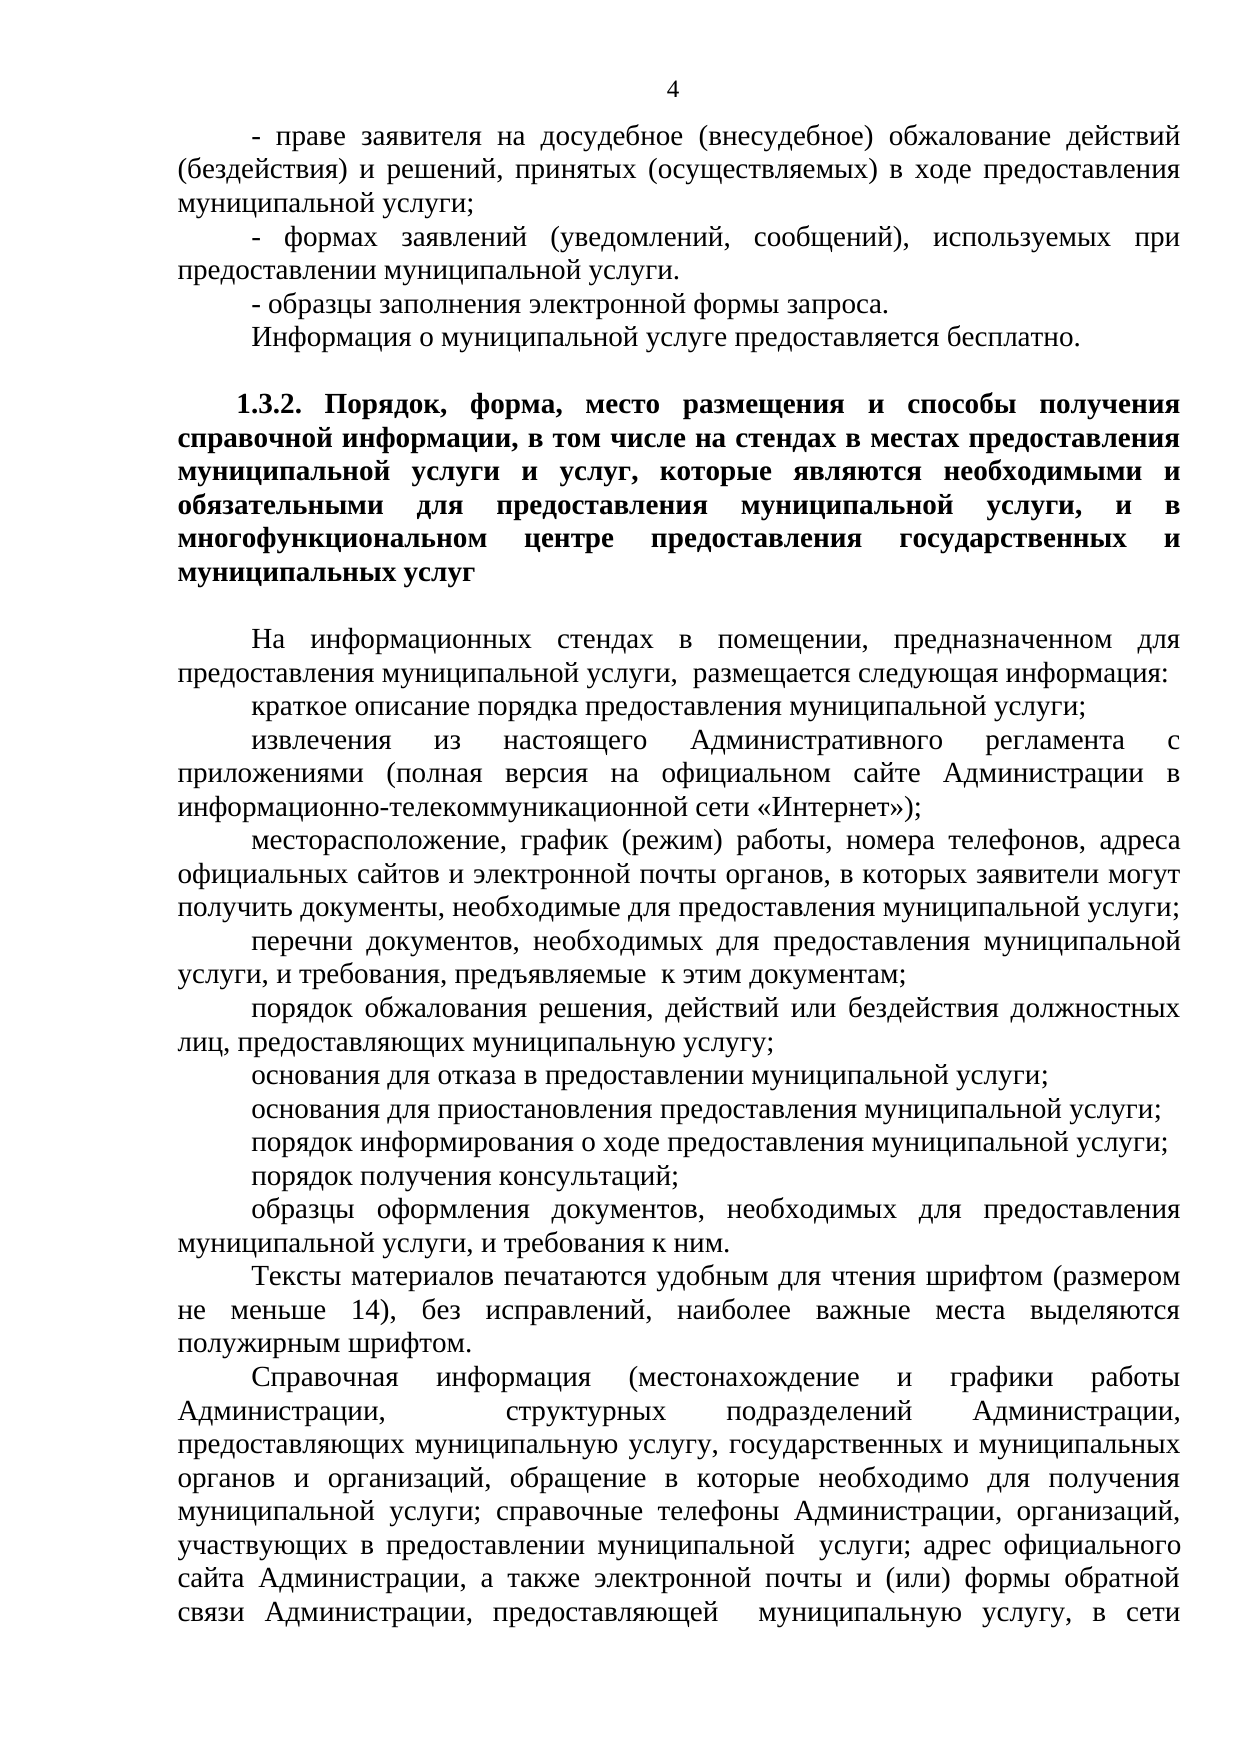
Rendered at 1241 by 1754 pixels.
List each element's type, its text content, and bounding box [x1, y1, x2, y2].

text 1.3.2. Порядок, форма, место размещения и способы получения справочной информации, в том числе на стендах в местах предоставления муниципальной услуги и услуг, которые являются необходимыми и обязательными для предоставления муниципальной услуги, и в многофункциональном центре предоставления государственных и муниципальных услуг [177, 386, 1181, 588]
text - образцы заполнения электронной формы запроса. [177, 286, 1181, 319]
text - формах заявлений (уведомлений, сообщений), используемых при предоставлении муниципальной услуги. [177, 219, 1181, 286]
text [177, 1359, 1181, 1627]
text перечни документов, необходимых для предоставления муниципальной услуги, и требования, предъявляемые к этим документам; [177, 923, 1181, 990]
text порядок обжалования решения, действий или бездействия должностных лиц, предоставляющих муниципальную услугу; [177, 990, 1181, 1057]
text На информационных стендах в помещении, предназначенном для предоставления муниципальной услуги, размещается следующая информация: [177, 621, 1181, 688]
text основания для приостановления предоставления муниципальной услуги; [177, 1091, 1181, 1124]
text извлечения из настоящего Административного регламента с приложениями (полная версия на официальном сайте Администрации в информационно-телекоммуникационной сети «Интернет»); [177, 722, 1181, 822]
text порядок получения консультаций; [177, 1158, 1181, 1191]
text Тексты материалов печатаются удобным для чтения шрифтом (размером не меньше 14), без исправлений, наиболее важные места выделяются полужирным шрифтом. [177, 1258, 1181, 1359]
text основания для отказа в предоставлении муниципальной услуги; [177, 1057, 1181, 1091]
text Информация о муниципальной услуге предоставляется бесплатно. [177, 319, 1181, 353]
text краткое описание порядка предоставления муниципальной услуги; [177, 688, 1181, 722]
text месторасположение, график (режим) работы, номера телефонов, адреса официальных сайтов и электронной почты органов, в которых заявители могут получить документы, необходимые для предоставления муниципальной услуги; [177, 822, 1181, 923]
text - праве заявителя на досудебное (внесудебное) обжалование действий (бездействия) и решений, принятых (осуществляемых) в ходе предоставления муниципальной услуги; [177, 118, 1181, 219]
text порядок информирования о ходе предоставления муниципальной услуги; [177, 1124, 1181, 1158]
text образцы оформления документов, необходимых для предоставления муниципальной услуги, и требования к ним. [177, 1191, 1181, 1258]
